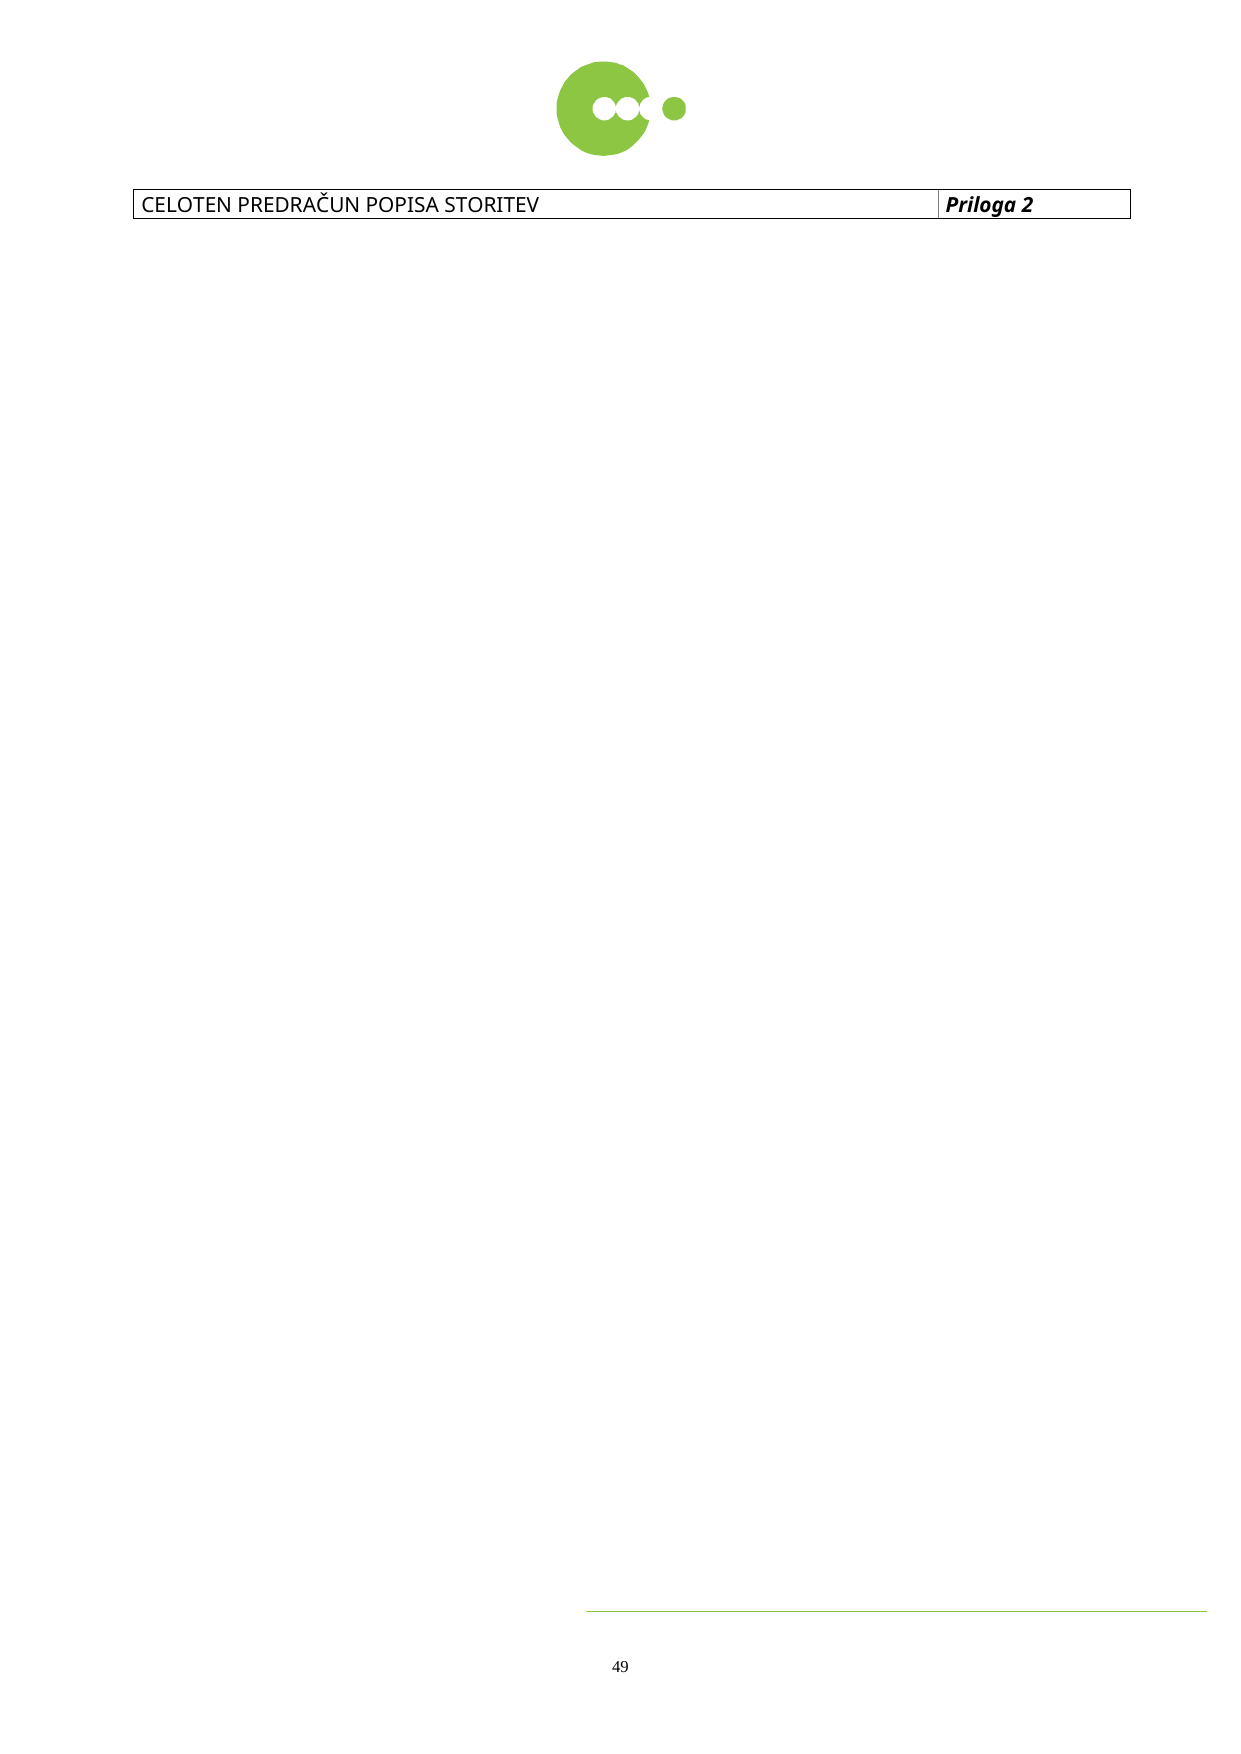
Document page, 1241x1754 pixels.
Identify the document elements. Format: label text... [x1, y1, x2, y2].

table_header CELOTEN PREDRAČUN POPISA STORITEV [134, 190, 938, 218]
table_header Priloga 2 [939, 190, 1130, 218]
